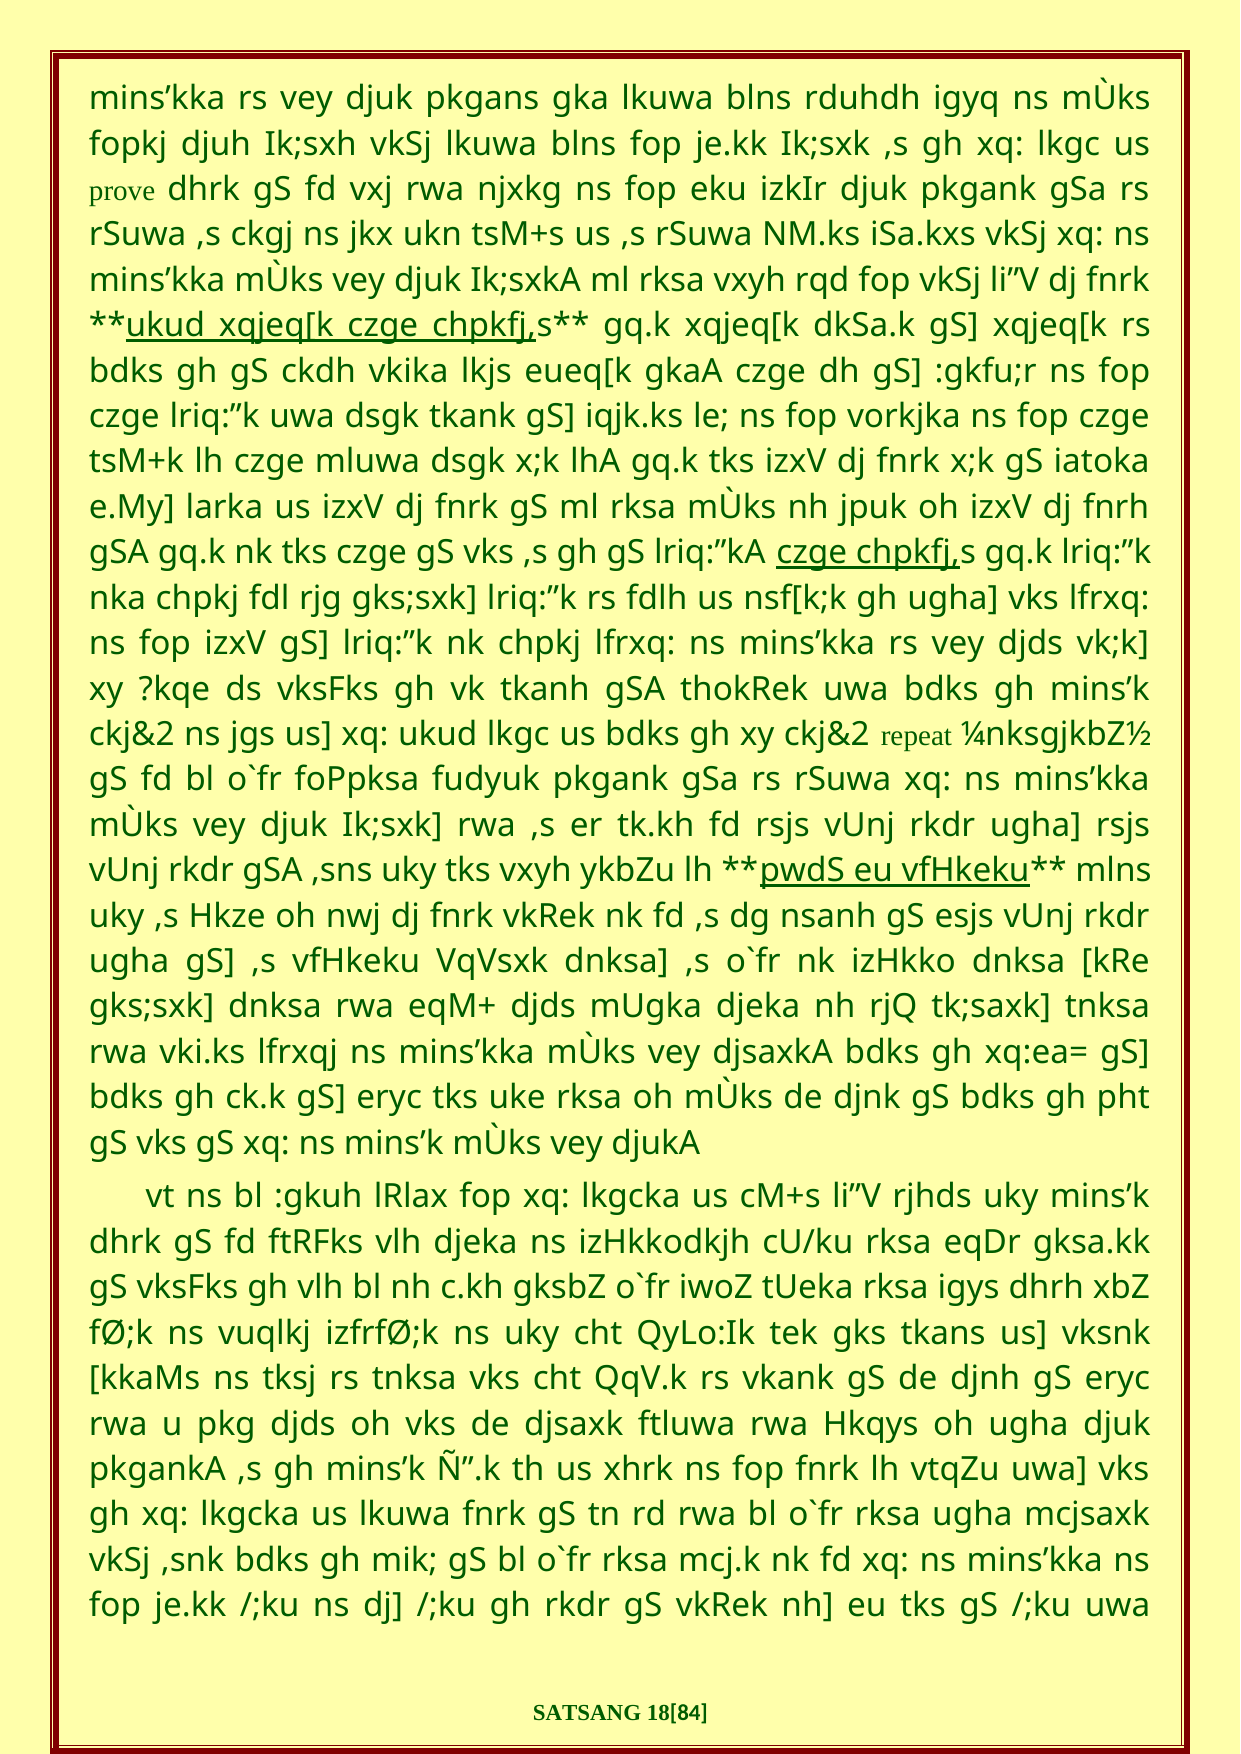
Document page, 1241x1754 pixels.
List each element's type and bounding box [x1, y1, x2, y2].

text [89, 74, 1152, 1164]
text [89, 1172, 1152, 1626]
